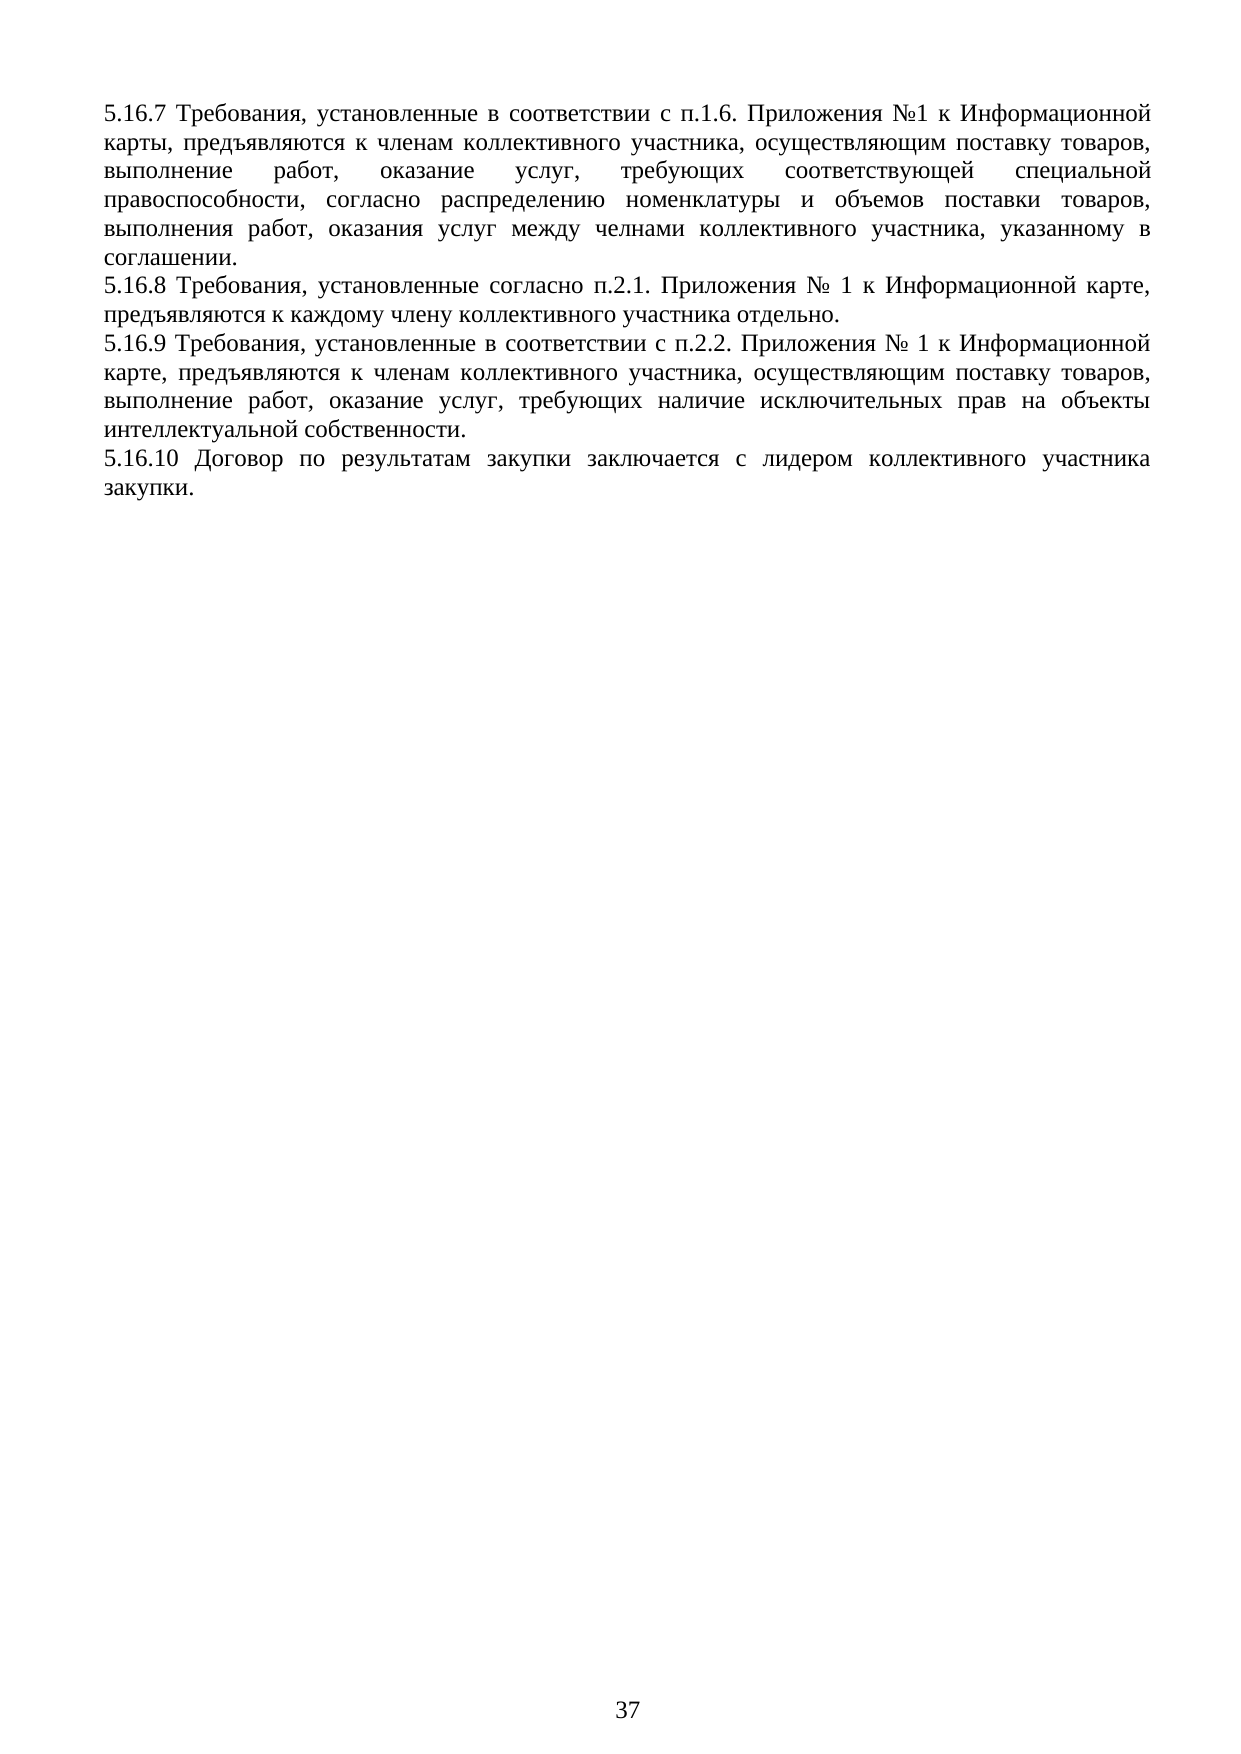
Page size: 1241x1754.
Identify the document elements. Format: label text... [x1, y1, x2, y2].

text 5.16.10 Договор по результатам закупки заключается с лидером коллективного участника закупки. [103, 443, 1152, 500]
text 5.16.8 Требования, установленные согласно п.2.1. Приложения № 1 к Информационной карте, предъявляются к каждому члену коллективного участника отдельно. [103, 270, 1152, 328]
text 5.16.9 Требования, установленные в соответствии с п.2.2. Приложения № 1 к Информационной карте, предъявляются к членам коллективного участника, осуществляющим поставку товаров, выполнение работ, оказание услуг, требующих наличие исключительных прав на объекты интеллектуальной собственности. [103, 328, 1152, 443]
text 5.16.7 Требования, установленные в соответствии с п.1.6. Приложения №1 к Информационной карты, предъявляются к членам коллективного участника, осуществляющим поставку товаров, выполнение работ, оказание услуг, требующих соответствующей специальной правоспособности, согласно распределению номенклатуры и объемов поставки товаров, выполнения работ, оказания услуг между челнами коллективного участника, указанному в соглашении. [103, 98, 1152, 270]
